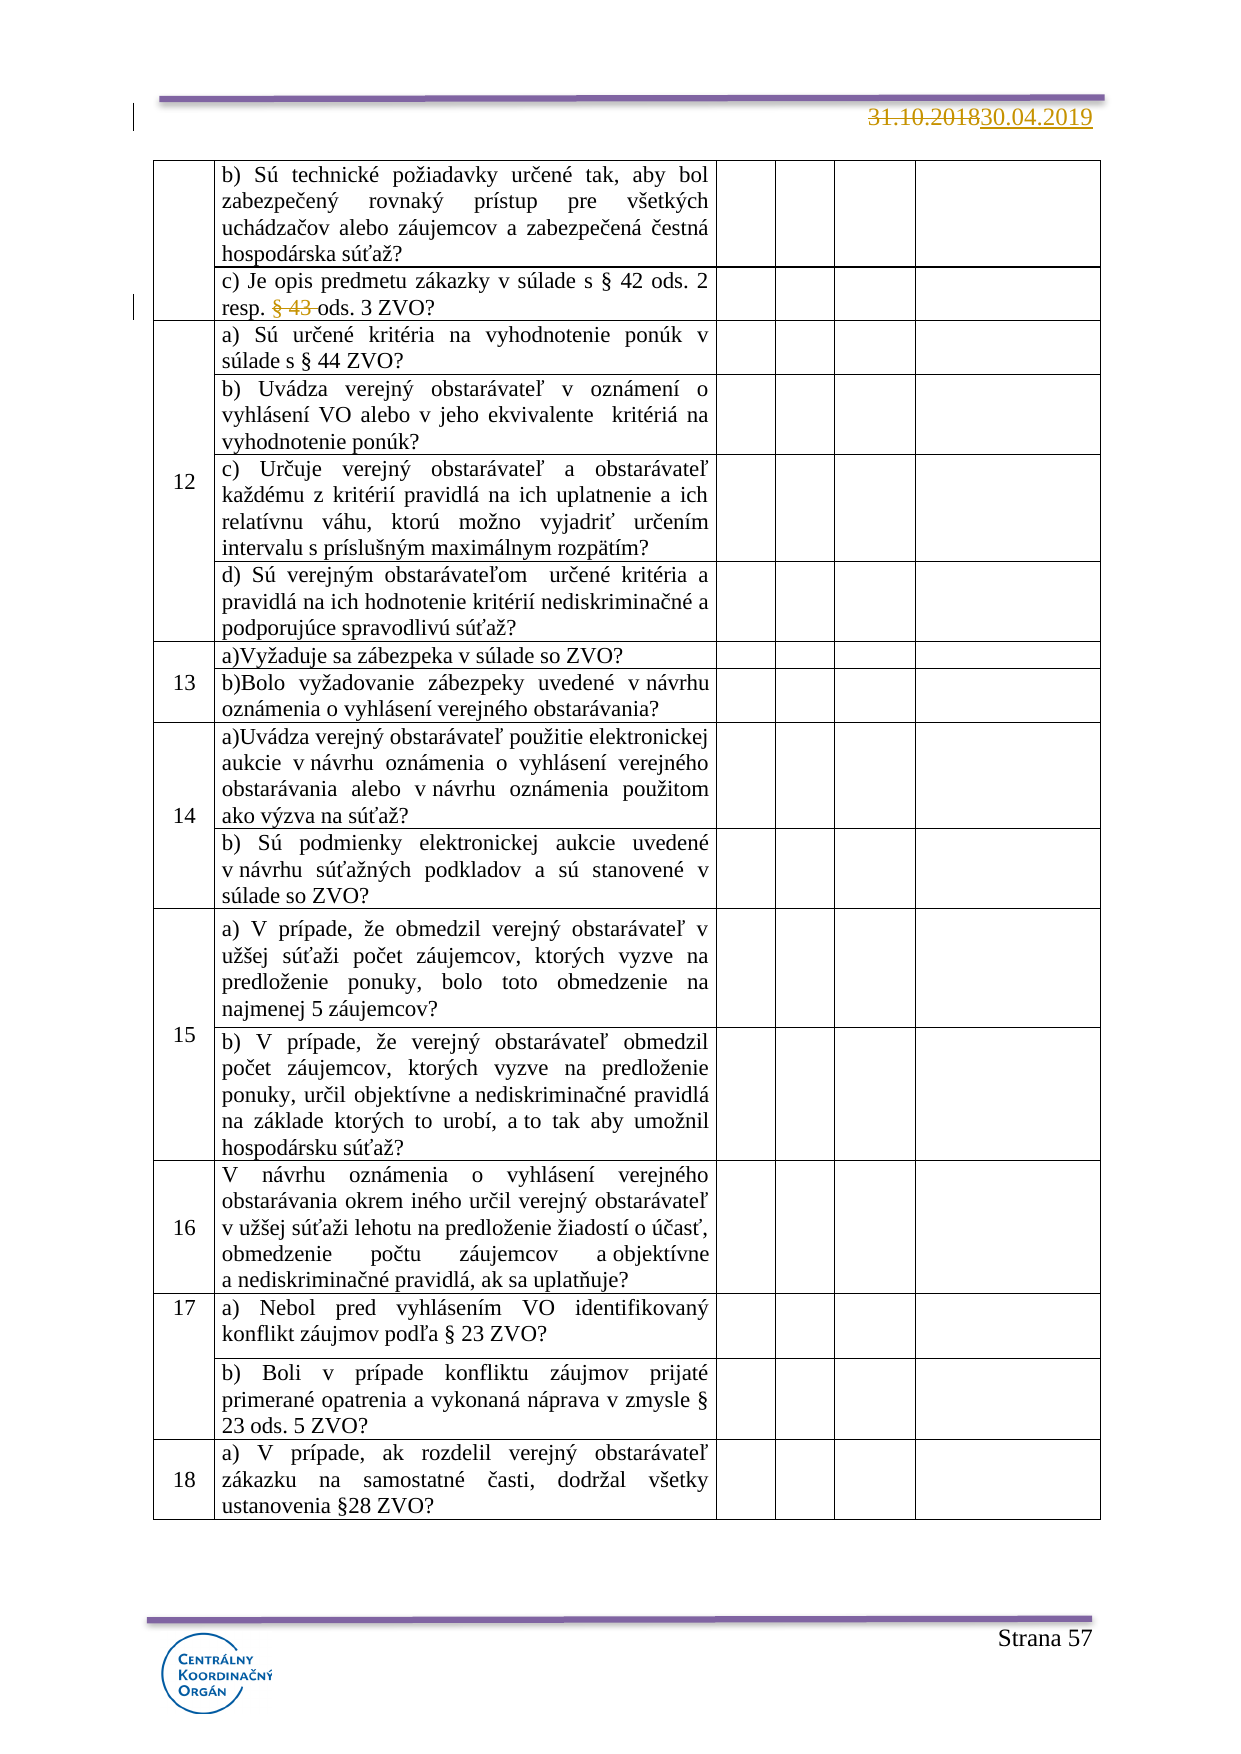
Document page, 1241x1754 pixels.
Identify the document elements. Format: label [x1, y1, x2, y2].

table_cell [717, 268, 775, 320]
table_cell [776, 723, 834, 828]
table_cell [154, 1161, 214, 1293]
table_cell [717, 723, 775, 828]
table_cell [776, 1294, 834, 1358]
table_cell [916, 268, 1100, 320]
picture [159, 1631, 272, 1713]
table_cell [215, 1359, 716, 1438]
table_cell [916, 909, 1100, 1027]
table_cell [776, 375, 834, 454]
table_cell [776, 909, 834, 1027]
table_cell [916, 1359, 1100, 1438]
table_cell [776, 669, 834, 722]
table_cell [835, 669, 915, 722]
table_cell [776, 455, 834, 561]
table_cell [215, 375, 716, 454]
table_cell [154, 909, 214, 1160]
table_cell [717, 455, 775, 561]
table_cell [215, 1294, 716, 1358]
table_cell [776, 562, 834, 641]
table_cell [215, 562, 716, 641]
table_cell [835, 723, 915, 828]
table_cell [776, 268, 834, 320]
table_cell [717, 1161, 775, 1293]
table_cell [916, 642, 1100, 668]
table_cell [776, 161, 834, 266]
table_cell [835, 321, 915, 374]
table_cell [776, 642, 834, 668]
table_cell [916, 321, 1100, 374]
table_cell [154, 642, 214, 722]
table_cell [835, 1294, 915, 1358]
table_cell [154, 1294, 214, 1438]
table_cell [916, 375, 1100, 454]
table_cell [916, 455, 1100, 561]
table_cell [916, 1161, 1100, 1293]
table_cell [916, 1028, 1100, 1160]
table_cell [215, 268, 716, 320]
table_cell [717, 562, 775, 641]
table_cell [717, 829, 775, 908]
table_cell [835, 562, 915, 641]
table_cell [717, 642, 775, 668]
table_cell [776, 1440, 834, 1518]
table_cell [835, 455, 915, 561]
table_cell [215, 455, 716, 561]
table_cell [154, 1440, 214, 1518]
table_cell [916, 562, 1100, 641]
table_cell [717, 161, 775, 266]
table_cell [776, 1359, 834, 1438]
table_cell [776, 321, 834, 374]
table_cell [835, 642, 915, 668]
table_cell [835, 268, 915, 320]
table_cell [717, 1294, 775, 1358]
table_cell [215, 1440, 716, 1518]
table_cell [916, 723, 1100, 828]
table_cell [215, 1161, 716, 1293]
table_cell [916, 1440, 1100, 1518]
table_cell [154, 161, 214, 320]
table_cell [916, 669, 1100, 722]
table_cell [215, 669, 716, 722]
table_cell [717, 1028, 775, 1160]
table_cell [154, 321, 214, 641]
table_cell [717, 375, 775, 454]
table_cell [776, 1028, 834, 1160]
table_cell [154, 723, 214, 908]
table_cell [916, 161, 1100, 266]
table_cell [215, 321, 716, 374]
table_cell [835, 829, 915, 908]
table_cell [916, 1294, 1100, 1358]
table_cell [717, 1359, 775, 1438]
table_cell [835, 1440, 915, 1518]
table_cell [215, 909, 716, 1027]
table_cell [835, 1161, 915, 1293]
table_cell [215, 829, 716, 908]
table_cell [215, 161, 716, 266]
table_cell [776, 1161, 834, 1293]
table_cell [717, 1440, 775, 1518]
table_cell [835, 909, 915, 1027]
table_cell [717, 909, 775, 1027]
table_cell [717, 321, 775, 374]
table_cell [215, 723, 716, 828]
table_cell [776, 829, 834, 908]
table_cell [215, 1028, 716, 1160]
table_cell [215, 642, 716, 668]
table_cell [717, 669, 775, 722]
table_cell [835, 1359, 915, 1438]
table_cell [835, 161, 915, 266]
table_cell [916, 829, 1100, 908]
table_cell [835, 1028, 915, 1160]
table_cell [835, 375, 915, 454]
